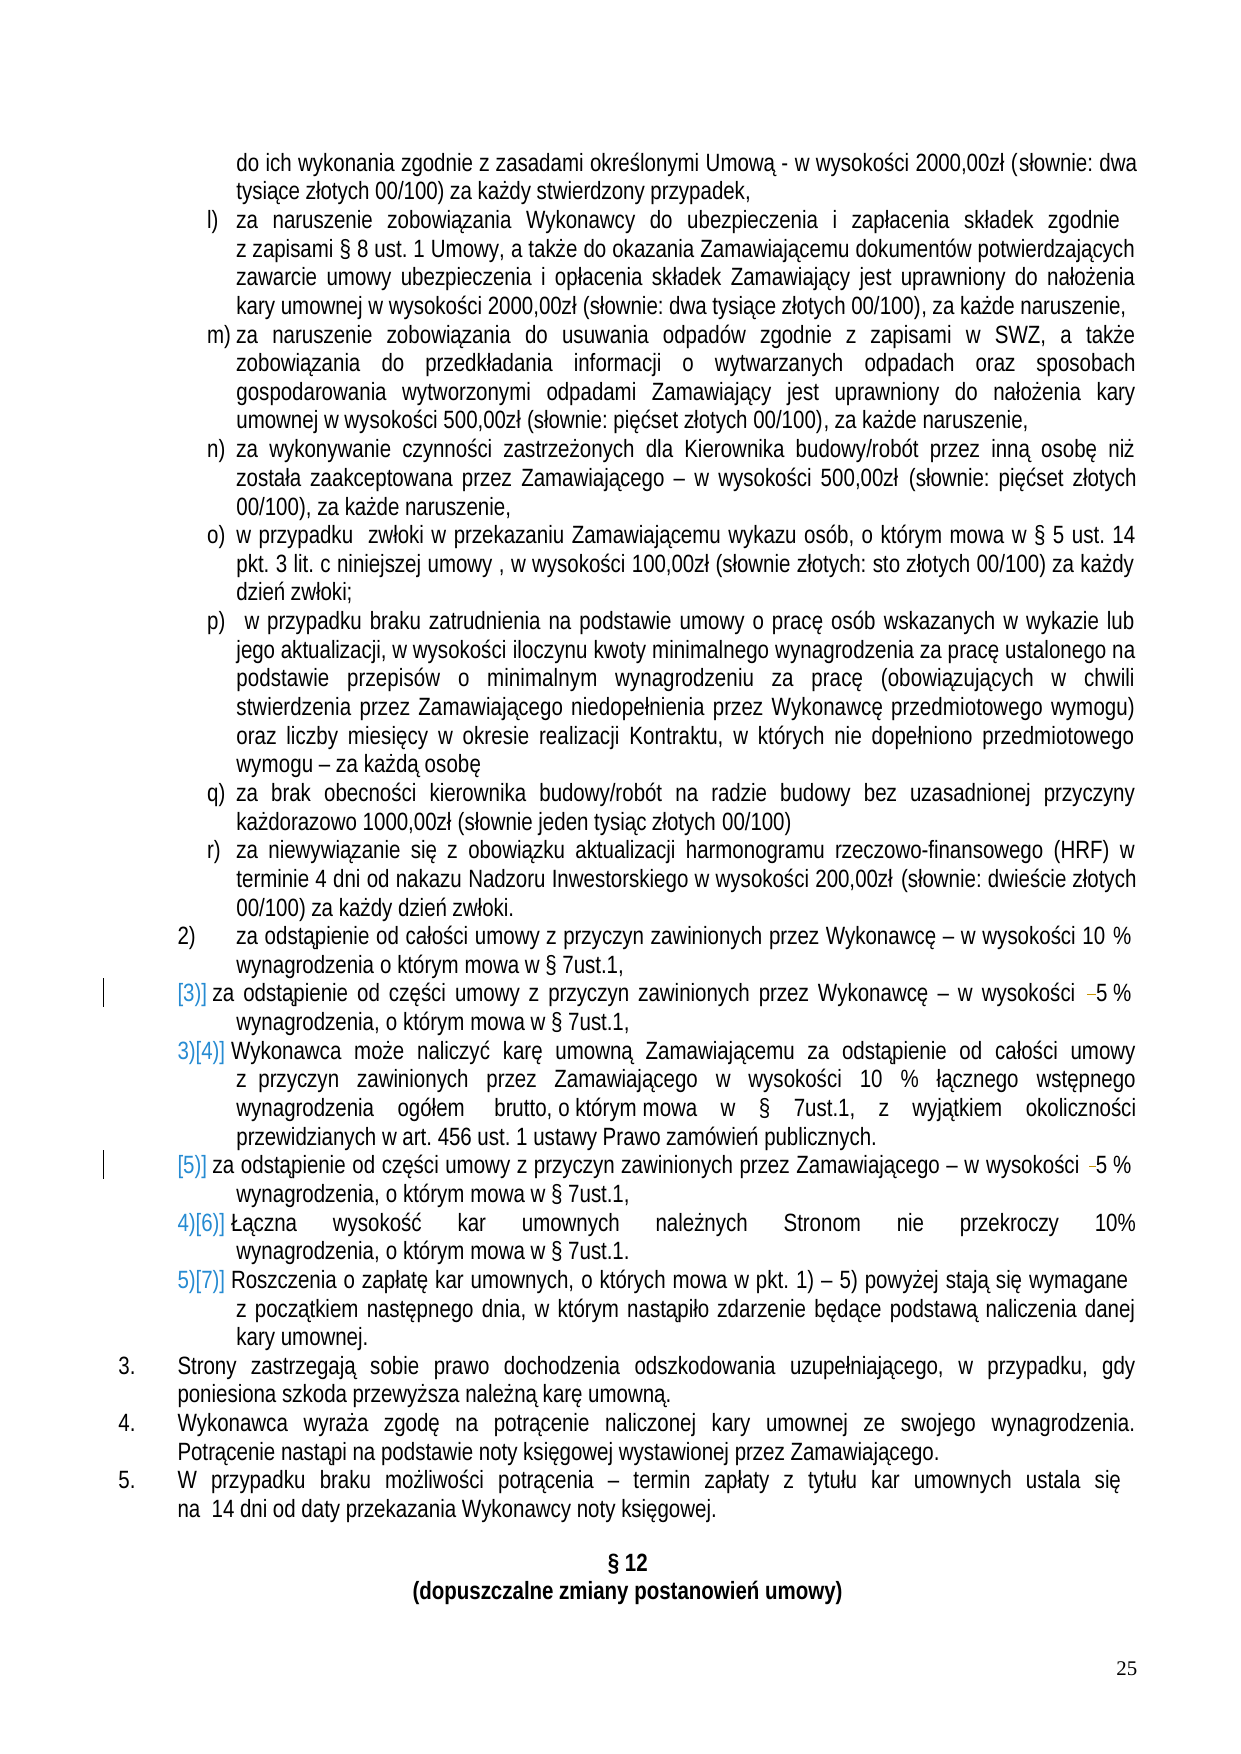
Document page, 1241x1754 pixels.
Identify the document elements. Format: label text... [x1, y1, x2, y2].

text (dopuszczalne zmiany postanowień umowy) [118, 1576, 1137, 1605]
list za odstąpienie od części umowy z przyczyn zawinionych przez Wykonawcę – w wysokości 5 % wynagrodzenia, o którym mowa w § 7ust.1, [177, 978, 1137, 1036]
list za odstąpienie od całości umowy z przyczyn zawinionych przez Wykonawcę – w wysokości 10 % wynagrodzenia o którym mowa w § 7ust.1, [177, 921, 1137, 978]
list W przypadku braku możliwości potrącenia – termin zapłaty z tytułu kar umownych ustala się na 14 dni od daty przekazania Wykonawcy noty księgowej. [118, 1465, 1137, 1523]
list za odstąpienie od części umowy z przyczyn zawinionych przez Zamawiającego – w wysokości 5 % wynagrodzenia, o którym mowa w § 7ust.1, [177, 1150, 1137, 1208]
list w przypadku braku zatrudnienia na podstawie umowy o pracę osób wskazanych w wykazie lub jego aktualizacji, w wysokości iloczynu kwoty minimalnego wynagrodzenia za pracę ustalonego na podstawie przepisów o minimalnym wynagrodzeniu za pracę (obowiązujących w chwili stwierdzenia przez Zamawiającego niedopełnienia przez Wykonawcę przedmiotowego wymogu) oraz liczby miesięcy w okresie realizacji Kontraktu, w których nie dopełniono przedmiotowego wymogu – za każdą osobę [207, 606, 1137, 778]
list za wykonywanie czynności zastrzeżonych dla Kierownika budowy/robót przez inną osobę niż została zaakceptowana przez Zamawiającego – w wysokości 500,00zł (słownie: pięćset złotych 00/100), za każde naruszenie, [207, 434, 1137, 520]
list Łączna wysokość kar umownych należnych Stronom nie przekroczy 10% wynagrodzenia, o którym mowa w § 7ust.1. [177, 1208, 1137, 1265]
list za niewywiązanie się z obowiązku aktualizacji harmonogramu rzeczowo-finansowego (HRF) w terminie 4 dni od nakazu Nadzoru Inwestorskiego w wysokości 200,00zł (słownie: dwieście złotych 00/100) za każdy dzień zwłoki. [207, 835, 1137, 921]
list Wykonawca wyraża zgodę na potrącenie naliczonej kary umownej ze swojego wynagrodzenia. Potrącenie nastąpi na podstawie noty księgowej wystawionej przez Zamawiającego. [118, 1408, 1137, 1465]
list za naruszenie zobowiązania Wykonawcy do ubezpieczenia i zapłacenia składek zgodnie z zapisami § 8 ust. 1 Umowy, a także do okazania Zamawiającemu dokumentów potwierdzających zawarcie umowy ubezpieczenia i opłacenia składek Zamawiający jest uprawniony do nałożenia kary umownej w wysokości 2000,00zł (słownie: dwa tysiące złotych 00/100), za każde naruszenie, [207, 205, 1137, 319]
text § 12 [118, 1548, 1137, 1576]
list Strony zastrzegają sobie prawo dochodzenia odszkodowania uzupełniającego, w przypadku, gdy poniesiona szkoda przewyższa należną karę umowną. [118, 1351, 1137, 1408]
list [207, 148, 1137, 205]
list w przypadku zwłoki w przekazaniu Zamawiającemu wykazu osób, o którym mowa w § 5 ust. 14 pkt. 3 lit. c niniejszej umowy , w wysokości 100,00zł (słownie złotych: sto złotych 00/100) za każdy dzień zwłoki; [207, 520, 1137, 606]
list za naruszenie zobowiązania do usuwania odpadów zgodnie z zapisami w SWZ, a także zobowiązania do przedkładania informacji o wytwarzanych odpadach oraz sposobach gospodarowania wytworzonymi odpadami Zamawiający jest uprawniony do nałożenia kary umownej w wysokości 500,00zł (słownie: pięćset złotych 00/100), za każde naruszenie, [207, 319, 1137, 434]
list Roszczenia o zapłatę kar umownych, o których mowa w pkt. 1) – 5) powyżej stają się wymagane z początkiem następnego dnia, w którym nastąpiło zdarzenie będące podstawą naliczenia danej kary umownej. [177, 1265, 1137, 1351]
list Wykonawca może naliczyć karę umowną Zamawiającemu za odstąpienie od całości umowy z przyczyn zawinionych przez Zamawiającego w wysokości 10 % łącznego wstępnego wynagrodzenia ogółem brutto, o którym mowa w § 7ust.1, z wyjątkiem okoliczności przewidzianych w art. 456 ust. 1 ustawy Prawo zamówień publicznych. [177, 1036, 1137, 1150]
list za brak obecności kierownika budowy/robót na radzie budowy bez uzasadnionej przyczyny każdorazowo 1000,00zł (słownie jeden tysiąc złotych 00/100) [207, 778, 1137, 835]
